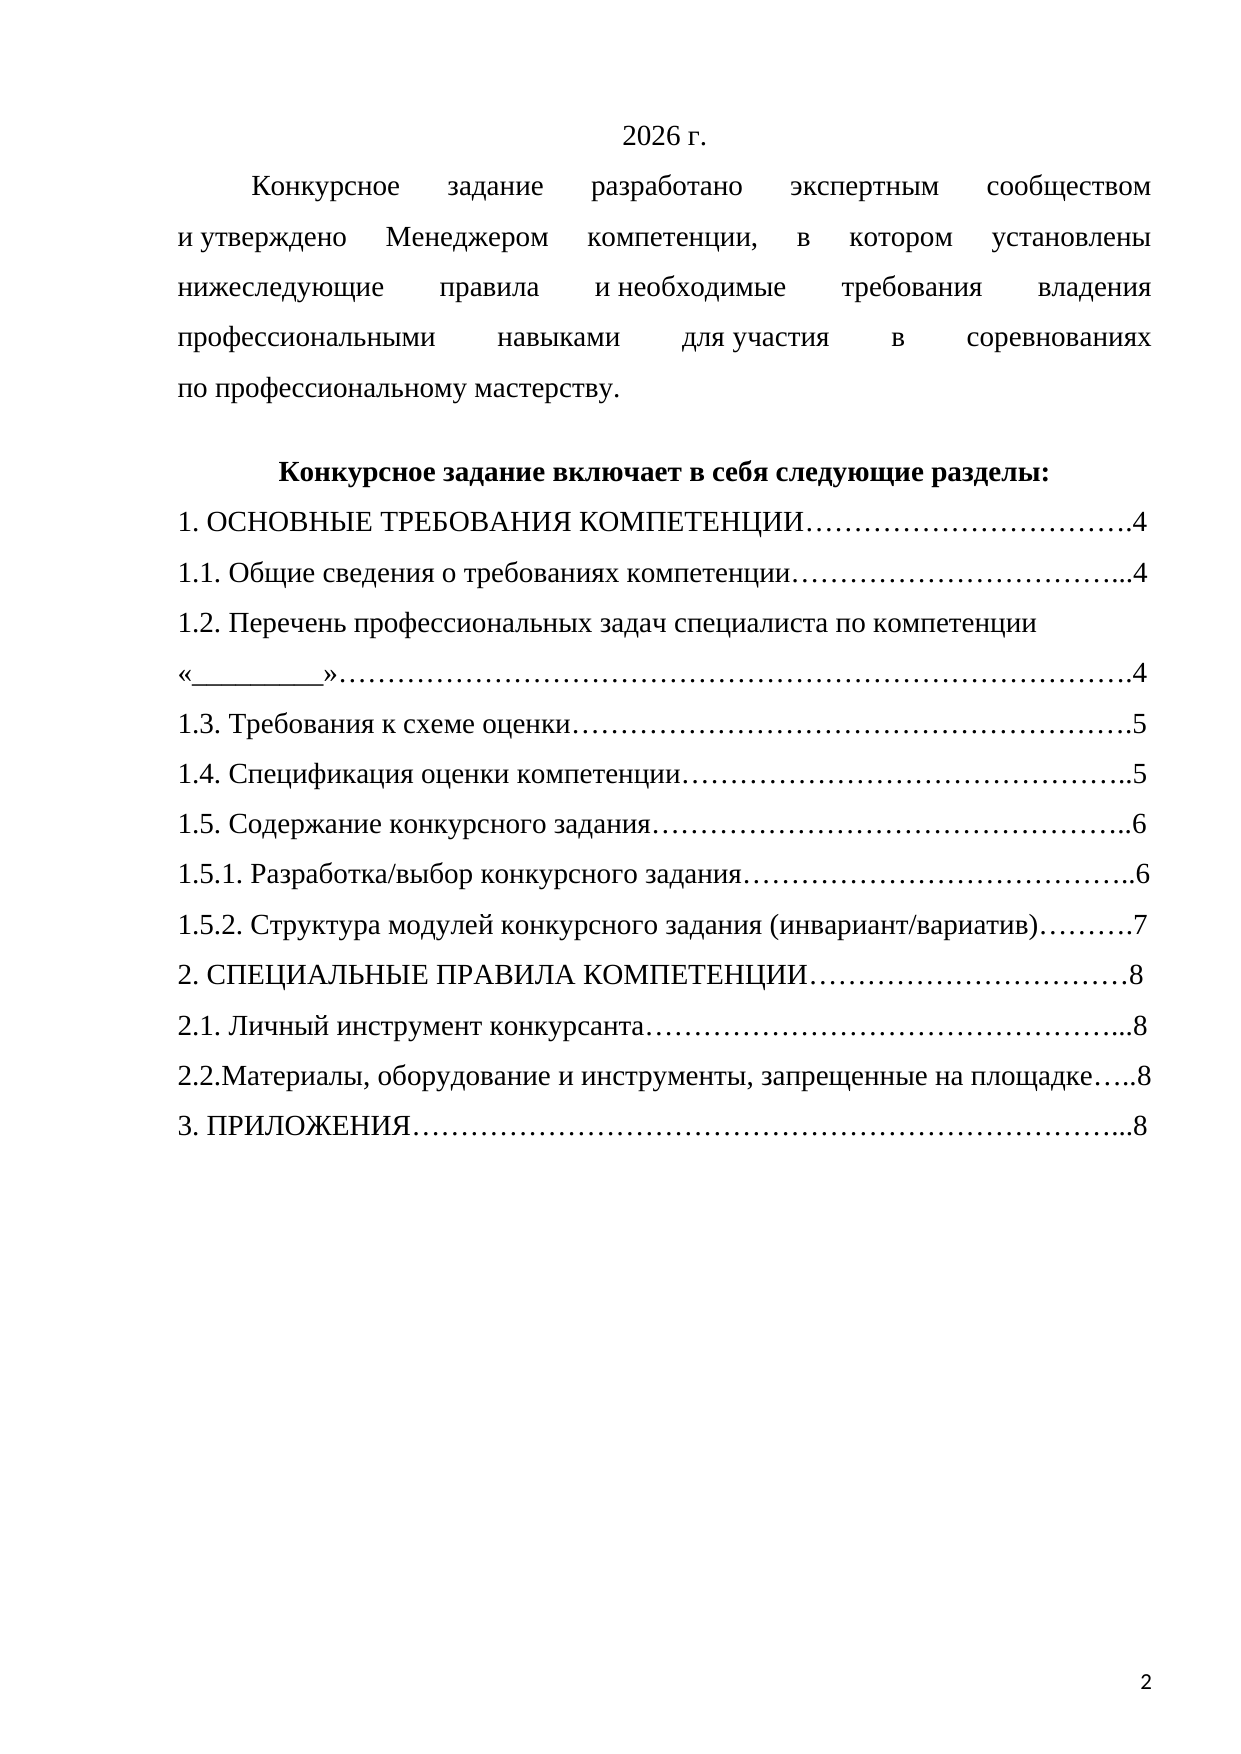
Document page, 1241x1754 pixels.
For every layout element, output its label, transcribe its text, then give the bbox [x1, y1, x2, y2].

text 1.5.2. Структура модулей конкурсного задания (инвариант/вариатив)……….7 [177, 907, 1152, 941]
text 2. СПЕЦИАЛЬНЫЕ ПРАВИЛА КОМПЕТЕНЦИИ……………………………8 [177, 957, 1152, 991]
text 2.2.Материалы, оборудование и инструменты, запрещенные на площадке…..8 [177, 1058, 1152, 1091]
text 1.2. Перечень профессиональных задач специалиста по компетенции «_________»……………………………………………………………………….4 [177, 605, 1152, 689]
text 1.3. Требования к схеме оценки………………………………………………….5 [177, 706, 1152, 739]
list Конкурсное задание включает в себя следующие разделы: [177, 454, 1152, 488]
text 2.1. Личный инструмент конкурсанта…………………………………………...8 [177, 1008, 1152, 1041]
text 1.1. Общие сведения о требованиях компетенции……………………………...4 [177, 555, 1152, 588]
text 1. ОСНОВНЫЕ ТРЕБОВАНИЯ КОМПЕТЕНЦИИ…………………………….4 [177, 504, 1152, 538]
text Конкурсное задание разработано экспертным сообществом и утверждено Менеджером компетенции, в котором установлены нижеследующие правила и необходимые требования владения профессиональными навыками для участия в соревнованиях по профессиональному мастерству. [177, 168, 1152, 403]
text 1.5.1. Разработка/выбор конкурсного задания…………………………………..6 [177, 857, 1152, 890]
text 3. ПРИЛОЖЕНИЯ………………………………………………………………...8 [177, 1108, 1152, 1142]
text 1.4. Спецификация оценки компетенции………………………………………..5 [177, 756, 1152, 789]
text 2026 г. [177, 118, 1152, 152]
text 1.5. Содержание конкурсного задания…………………………………………..6 [177, 806, 1152, 840]
